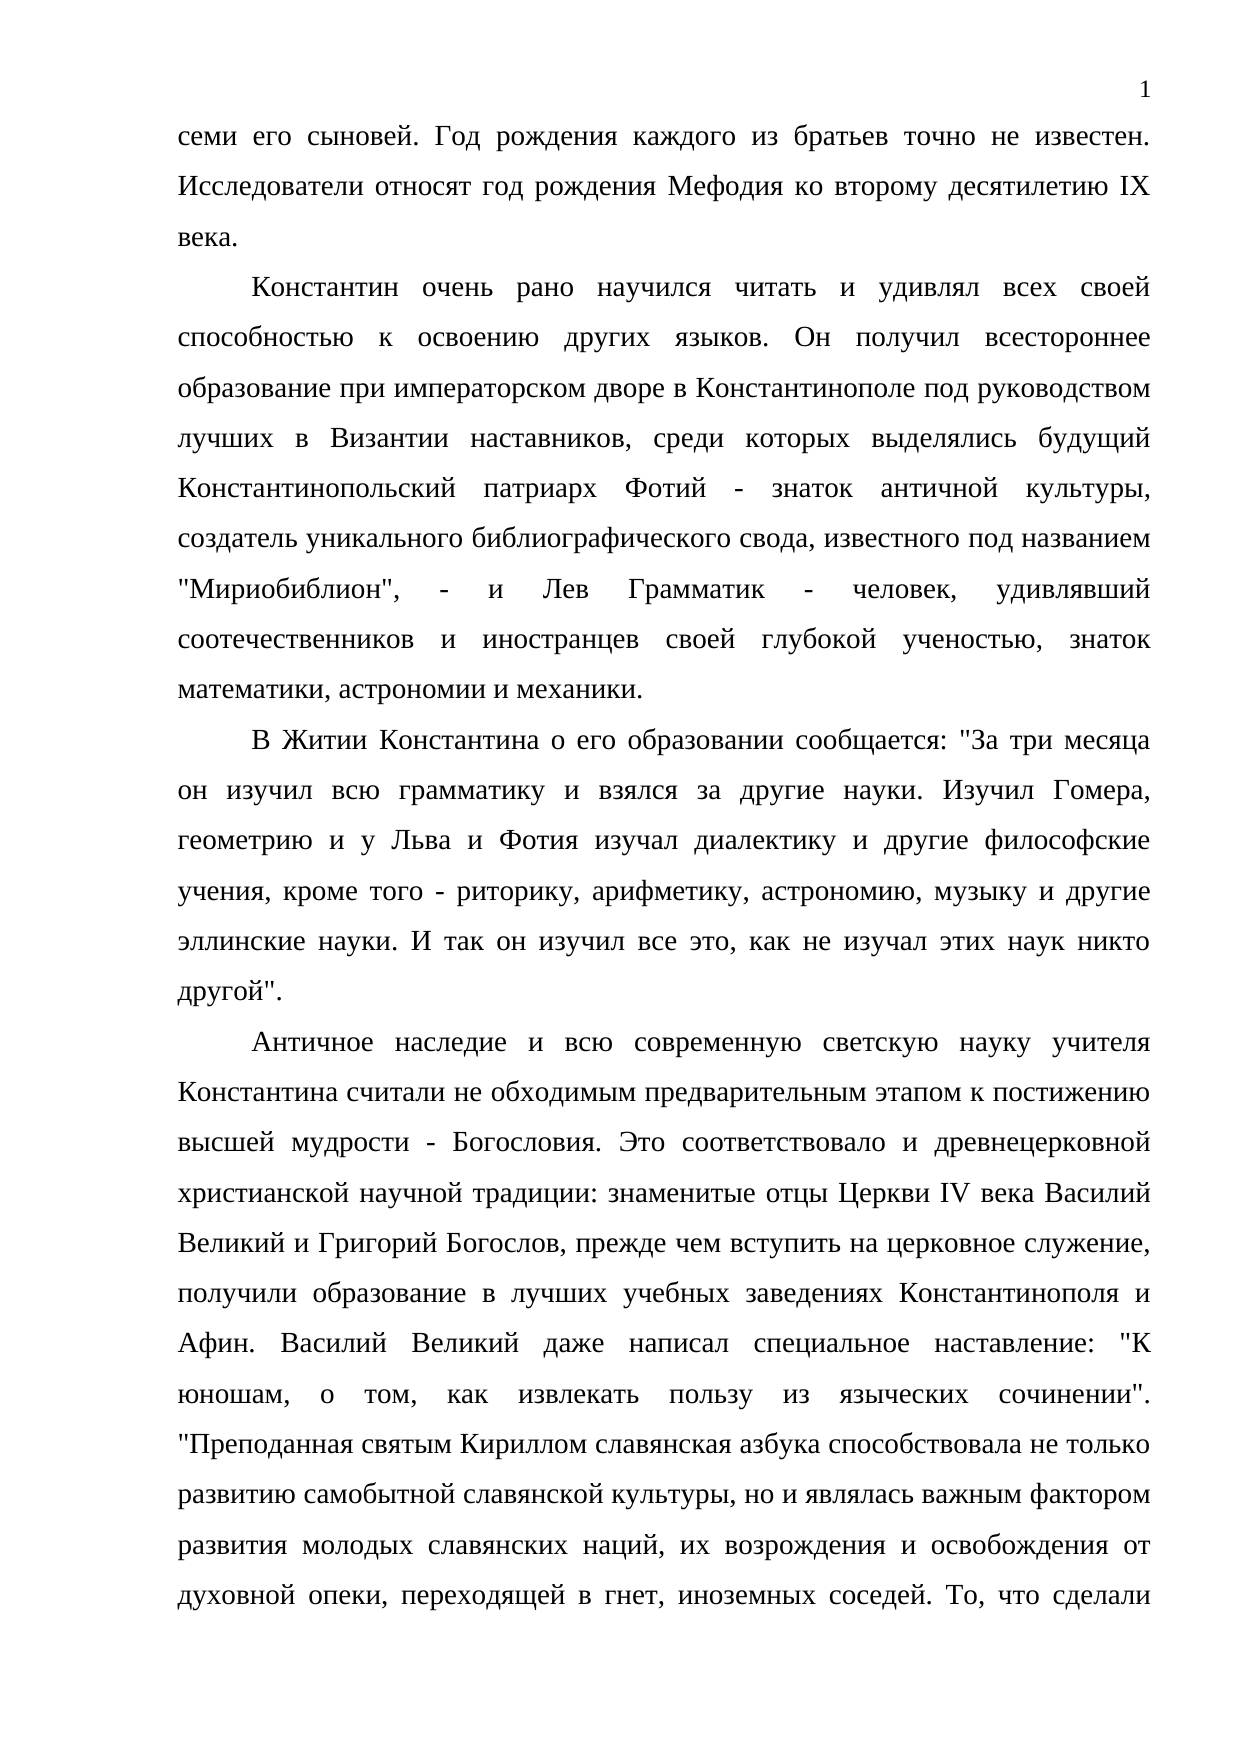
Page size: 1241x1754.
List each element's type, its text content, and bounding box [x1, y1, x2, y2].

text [177, 1024, 1152, 1611]
text Константин очень рано научился читать и удивлял всех своей способностью к освоению других языков. Он получил всестороннее образование при императорском дворе в Константинополе под руководством лучших в Византии наставников, среди которых выделялись будущий Константинопольский патриарх Фотий - знаток античной культуры, создатель уникального библиографического свода, известного под названием "Мириобиблион", - и Лев Грамматик - человек, удивлявший соотечественников и иностранцев своей глубокой ученостью, знаток математики, астрономии и механики. [177, 269, 1152, 705]
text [177, 118, 1152, 252]
text В Житии Константина о его образовании сообщается: "За три месяца он изучил всю грамматику и взялся за другие науки. Изучил Гомера, геометрию и у Льва и Фотия изучал диалектику и другие философские учения, кроме того - риторику, арифметику, астрономию, музыку и другие эллинские науки. И так он изучил все это, как не изучал этих наук никто другой". [177, 722, 1152, 1007]
